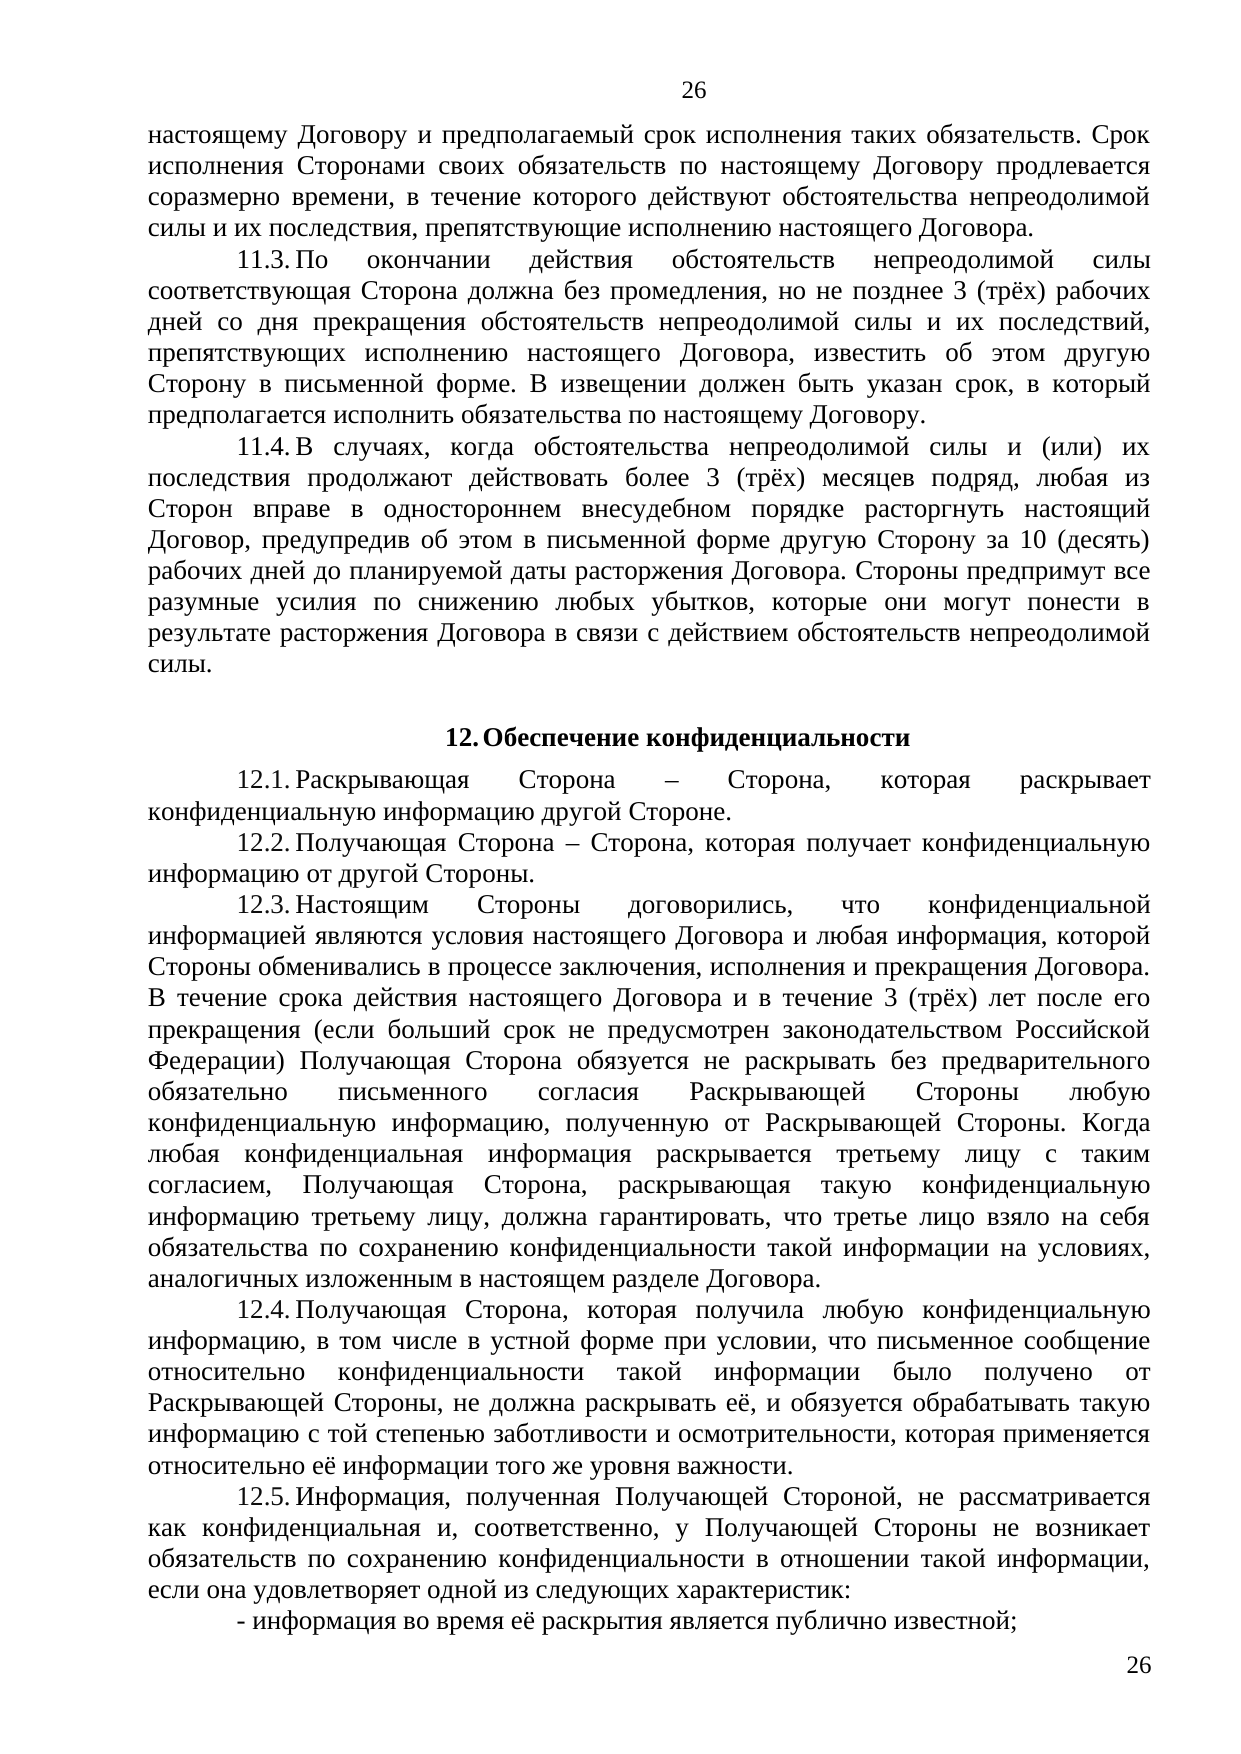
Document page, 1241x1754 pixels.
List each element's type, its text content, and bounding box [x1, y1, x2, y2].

list Получающая Сторона – Сторона, которая получает конфиденциальную информацию от другой Стороны. [148, 826, 1152, 888]
list Получающая Сторона, которая получила любую конфиденциальную информацию, в том числе в устной форме при условии, что письменное сообщение относительно конфиденциальности такой информации было получено от Раскрывающей Стороны, не должна раскрывать её, и обязуется обрабатывать такую информацию с той степенью заботливости и осмотрительности, которая применяется относительно её информации того же уровня важности. [148, 1293, 1152, 1480]
list Настоящим Стороны договорились, что конфиденциальной информацией являются условия настоящего Договора и любая информация, которой Стороны обменивались в процессе заключения, исполнения и прекращения Договора. В течение срока действия настоящего Договора и в течение 3 (трёх) лет после его прекращения (если больший срок не предусмотрен законодательством Российской Федерации) Получающая Сторона обязуется не раскрывать без предварительного обязательно письменного согласия Раскрывающей Стороны любую конфиденциальную информацию, полученную от Раскрывающей Стороны. Когда любая конфиденциальная информация раскрывается третьему лицу с таким согласием, Получающая Сторона, раскрывающая такую конфиденциальную информацию третьему лицу, должна гарантировать, что третье лицо взяло на себя обязательства по сохранению конфиденциальности такой информации на условиях, аналогичных изложенным в настоящем разделе Договора. [148, 888, 1152, 1293]
subtitle Обеспечение конфиденциальности [204, 721, 1152, 752]
text - информация во время её раскрытия является публично известной; [148, 1604, 1152, 1636]
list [148, 118, 1152, 243]
list В случаях, когда обстоятельства непреодолимой силы и (или) их последствия продолжают действовать более 3 (трёх) месяцев подряд, любая из Сторон вправе в одностороннем внесудебном порядке расторгнуть настоящий Договор, предупредив об этом в письменной форме другую Сторону за 10 (десять) рабочих дней до планируемой даты расторжения Договора. Стороны предпримут все разумные усилия по снижению любых убытков, которые они могут понести в результате расторжения Договора в связи с действием обстоятельств непреодолимой силы. [148, 429, 1152, 679]
list По окончании действия обстоятельств непреодолимой силы соответствующая Сторона должна без промедления, но не позднее 3 (трёх) рабочих дней со дня прекращения обстоятельств непреодолимой силы и их последствий, препятствующих исполнению настоящего Договора, известить об этом другую Сторону в письменной форме. В извещении должен быть указан срок, в который предполагается исполнить обязательства по настоящему Договору. [148, 243, 1152, 429]
list Информация, полученная Получающей Стороной, не рассматривается как конфиденциальная и, соответственно, у Получающей Стороны не возникает обязательств по сохранению конфиденциальности в отношении такой информации, если она удовлетворяет одной из следующих характеристик: [148, 1480, 1152, 1604]
list Раскрывающая Сторона – Сторона, которая раскрывает конфиденциальную информацию другой Стороне. [148, 763, 1152, 826]
